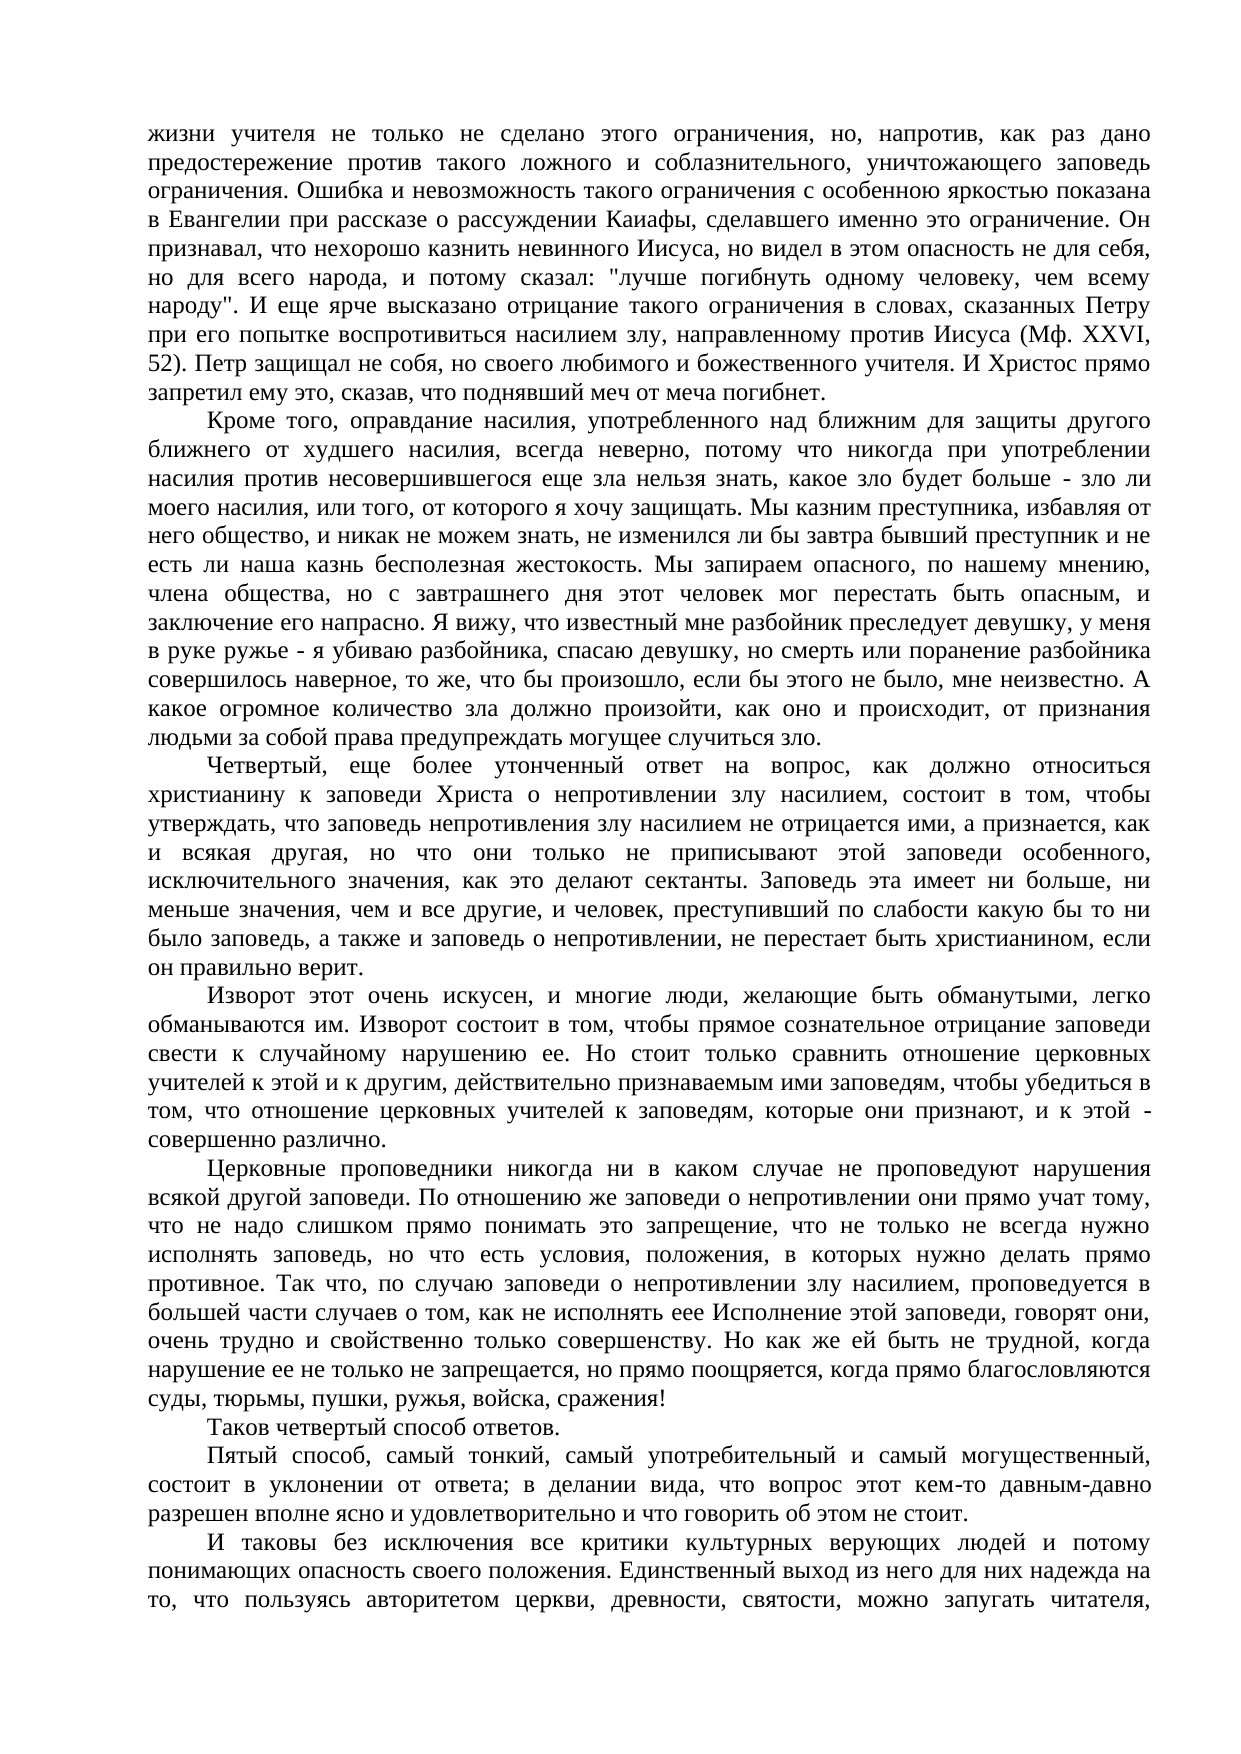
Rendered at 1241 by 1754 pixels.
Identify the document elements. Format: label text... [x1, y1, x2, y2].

text Изворот этот очень искусен, и многие люди, желающие быть обманутыми, легко обманываются им. Изворот состоит в том, чтобы прямое сознательное отрицание заповеди свести к случайному нарушению ее. Но стоит только сравнить отношение церковных учителей к этой и к другим, действительно признаваемым ими заповедям, чтобы убедиться в том, что отношение церковных учителей к заповедям, которые они признают, и к этой - совершенно различно. [148, 981, 1152, 1153]
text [148, 1527, 1152, 1613]
text Четвертый, еще более утонченный ответ на вопрос, как должно относиться христианину к заповеди Христа о непротивлении злу насилием, состоит в том, чтобы утверждать, что заповедь непротивления злу насилием не отрицается ими, а признается, как и всякая другая, но что они только не приписывают этой заповеди особенного, исключительного значения, как это делают сектанты. Заповедь эта имеет ни больше, ни меньше значения, чем и все другие, и человек, преступивший по слабости какую бы то ни было заповедь, а также и заповедь о непротивлении, не перестает быть христианином, если он правильно верит. [148, 751, 1152, 981]
text Кроме того, оправдание насилия, употребленного над ближним для защиты другого ближнего от худшего насилия, всегда неверно, потому что никогда при употреблении насилия против несовершившегося еще зла нельзя знать, какое зло будет больше - зло ли моего насилия, или того, от которого я хочу защищать. Мы казним преступника, избавляя от него общество, и никак не можем знать, не изменился ли бы завтра бывший преступник и не есть ли наша казнь бесполезная жестокость. Мы запираем опасного, по нашему мнению, члена общества, но с завтрашнего дня этот человек мог перестать быть опасным, и заключение его напрасно. Я вижу, что известный мне разбойник преследует девушку, у меня в руке ружье - я убиваю разбойника, спасаю девушку, но смерть или поранение разбойника совершилось наверное, то же, что бы произошло, если бы этого не было, мне неизвестно. А какое огромное количество зла должно произойти, как оно и происходит, от признания людьми за собой права предупреждать могущее случиться зло. [148, 406, 1152, 751]
text Церковные проповедники никогда ни в каком случае не проповедуют нарушения всякой другой заповеди. По отношению же заповеди о непротивлении они прямо учат тому, что не надо слишком прямо понимать это запрещение, что не только не всегда нужно исполнять заповедь, но что есть условия, положения, в которых нужно делать прямо противное. Так что, по случаю заповеди о непротивлении злу насилием, проповедуется в большей части случаев о том, как не исполнять еее Исполнение этой заповеди, говорят они, очень трудно и свойственно только совершенству. Но как же ей быть не трудной, когда нарушение ее не только не запрещается, но прямо поощряется, когда прямо благословляются суды, тюрьмы, пушки, ружья, войска, сражения! [148, 1153, 1152, 1412]
text Таков четвертый способ ответов. [148, 1412, 1152, 1441]
text Пятый способ, самый тонкий, самый употребительный и самый могущественный, состоит в уклонении от ответа; в делании вида, что вопрос этот кем-то давным-давно разрешен вполне ясно и удовлетворительно и что говорить об этом не стоит. [148, 1441, 1152, 1527]
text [148, 118, 1152, 406]
